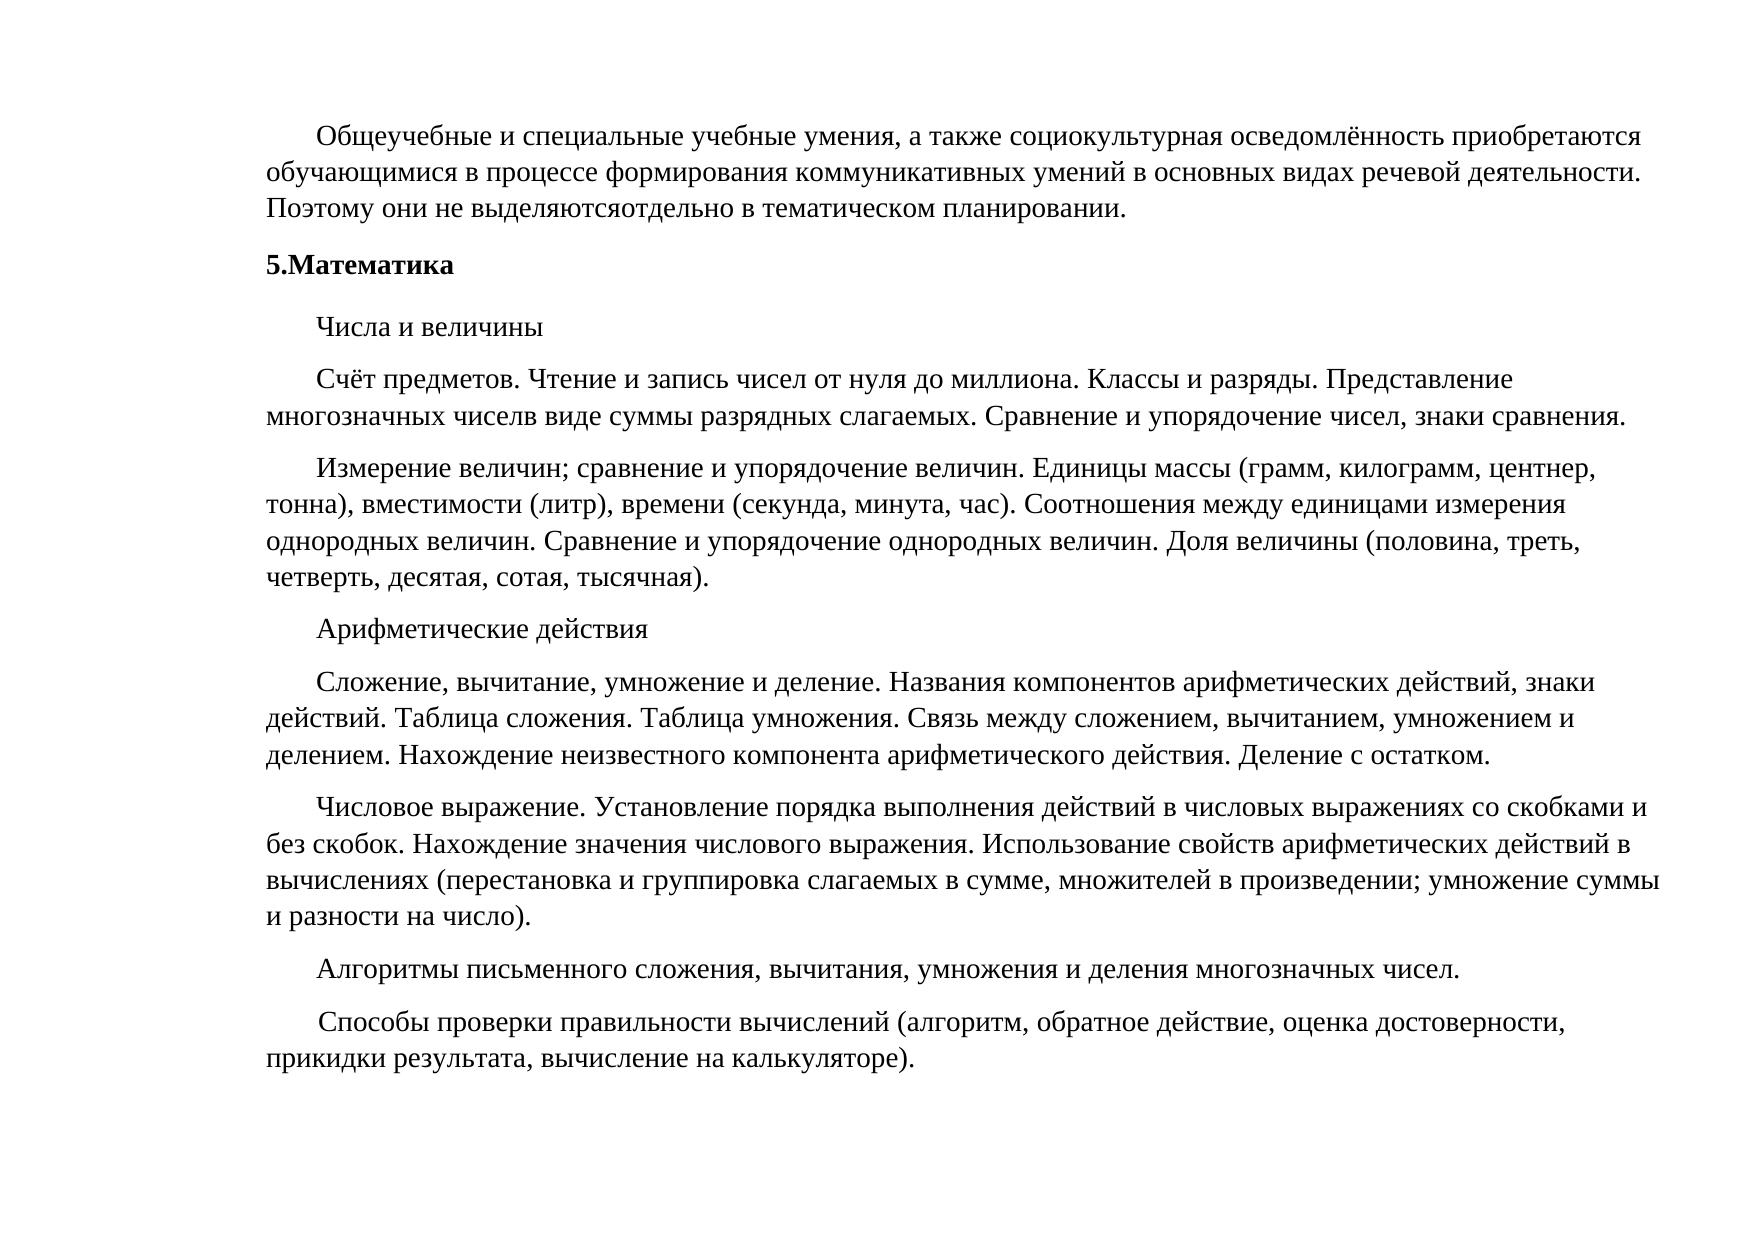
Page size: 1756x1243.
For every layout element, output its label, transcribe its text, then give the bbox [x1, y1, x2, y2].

text 5.Математика [266, 252, 1667, 280]
text Сложение, вычитание, умножение и деление. Названия компонентов арифметических действий, знаки действий. Таблица сложения. Таблица умножения. Связь между сложением, вычитанием, умножением и делением. Нахождение неизвестного компонента арифметического действия. Деление с остатком. [266, 664, 1667, 770]
text Счёт предметов. Чтение и запись чисел от нуля до миллиона. Классы и разряды. Представление многозначных чиселв виде суммы разрядных слагаемых. Сравнение и упорядочение чисел, знаки сравнения. [266, 361, 1667, 431]
text Алгоритмы письменного сложения, вычитания, умножения и деления многозначных чисел. [266, 951, 1667, 984]
text Числа и величины [266, 309, 1667, 342]
text Способы проверки правильности вычислений (алгоритм, обратное действие, оценка достоверности, прикидки результата, вычисление на калькуляторе). [266, 1004, 1667, 1073]
text Арифметические действия [266, 612, 1667, 645]
text Измерение величин; сравнение и упорядочение величин. Единицы массы (грамм, килограмм, центнер, тонна), вместимости (литр), времени (секунда, минута, час). Соотношения между единицами измерения однородных величин. Сравнение и упорядочение однородных величин. Доля величины (половина, треть, четверть, десятая, сотая, тысячная). [266, 450, 1667, 592]
text Общеучебные и специальные учебные умения, а также социокультурная осведомлённость приобретаются обучающимися в процессе формирования коммуникативных умений в основных видах речевой деятельности. Поэтому они не выделяютсяотдельно в тематическом планировании. [266, 118, 1667, 224]
text Числовое выражение. Установление порядка выполнения действий в числовых выражениях со скобками и без скобок. Нахождение значения числового выражения. Использование свойств арифметических действий в вычислениях (перестановка и группировка слагаемых в сумме, множителей в произведении; умножение суммы и разности на число). [266, 789, 1667, 932]
